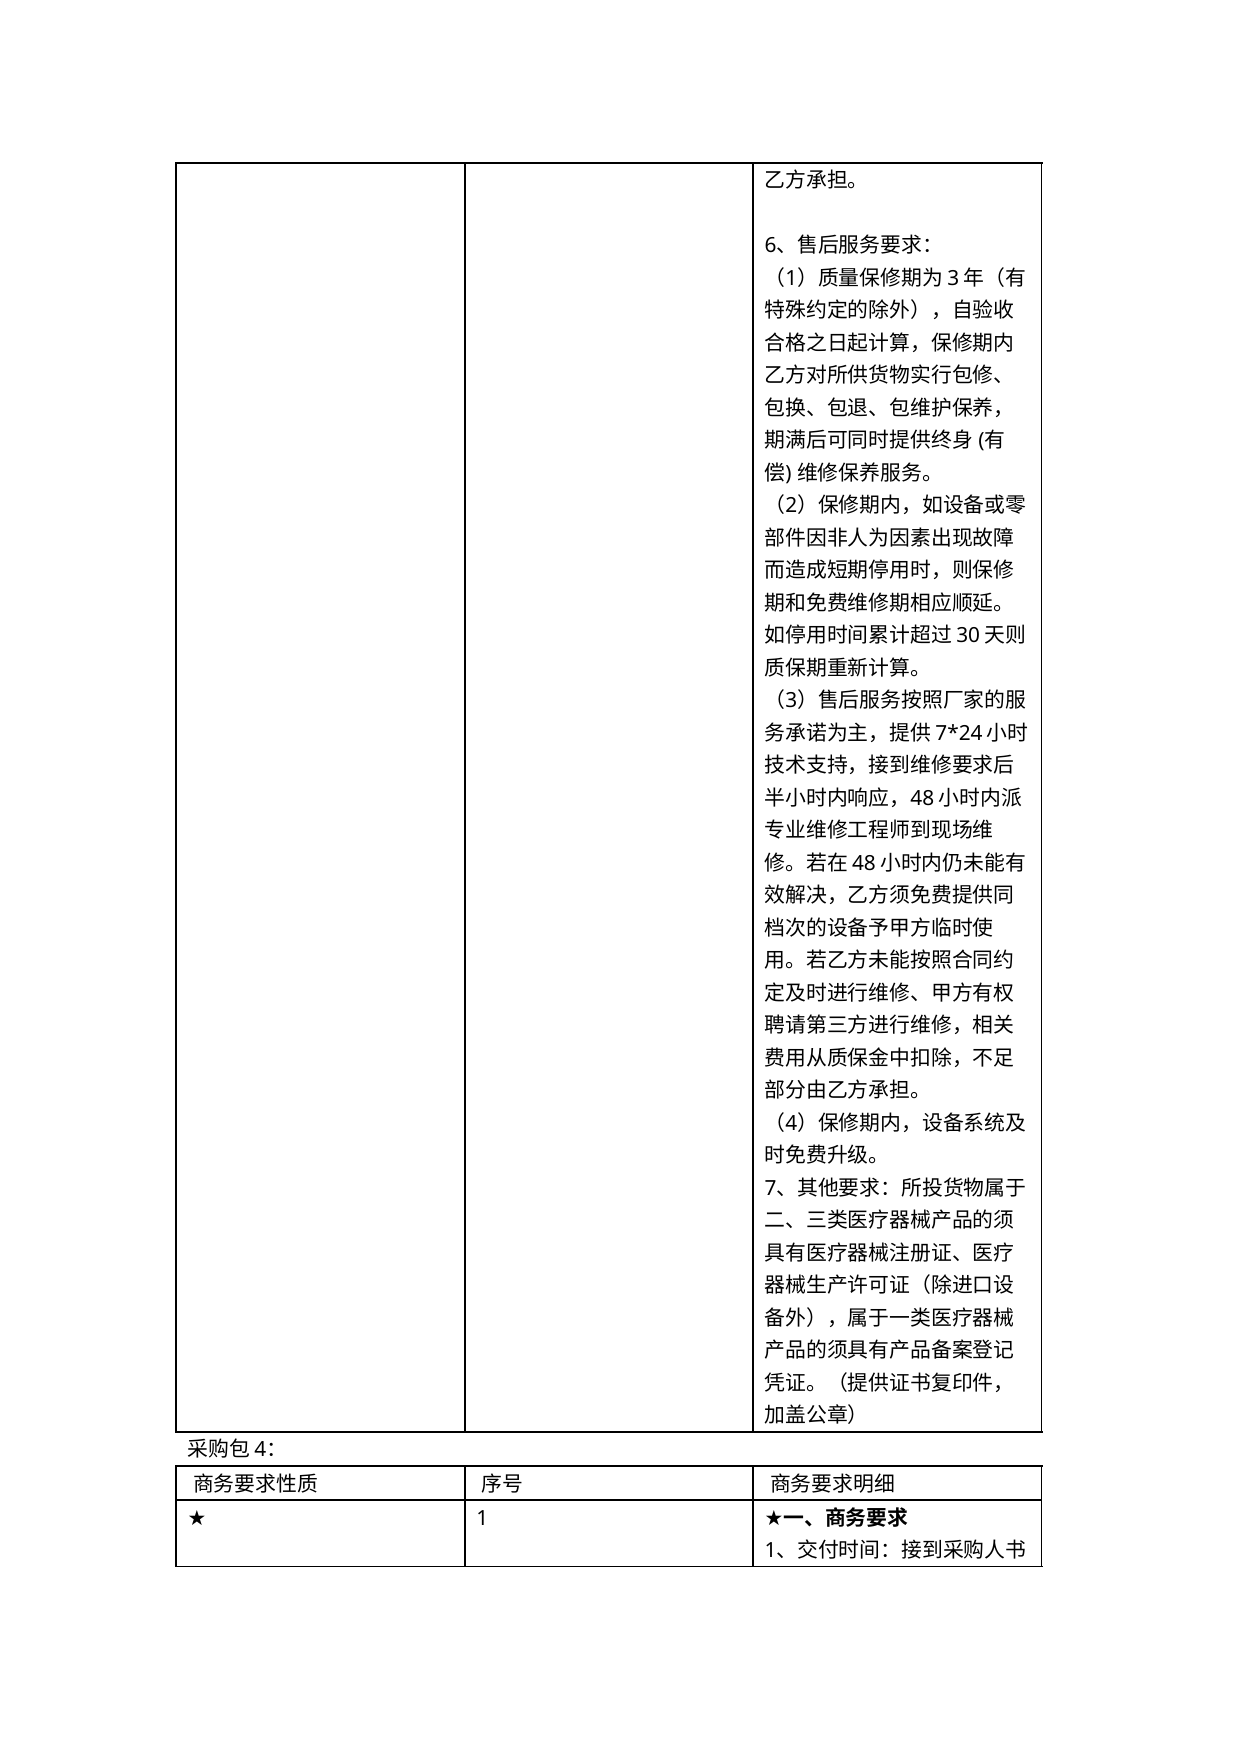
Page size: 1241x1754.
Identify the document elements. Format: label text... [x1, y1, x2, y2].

table_header 商务要求性质 [177, 1467, 464, 1499]
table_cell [754, 164, 1041, 1431]
text 采购包4： [187, 1433, 1053, 1465]
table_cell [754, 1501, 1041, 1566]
table_cell ★ [177, 1501, 464, 1566]
table_cell ★ [177, 164, 464, 1431]
table_cell 1 [466, 164, 752, 1431]
table_cell 1 [466, 1501, 752, 1566]
table_header 商务要求明细 [754, 1467, 1041, 1499]
table_header 序号 [466, 1467, 752, 1499]
